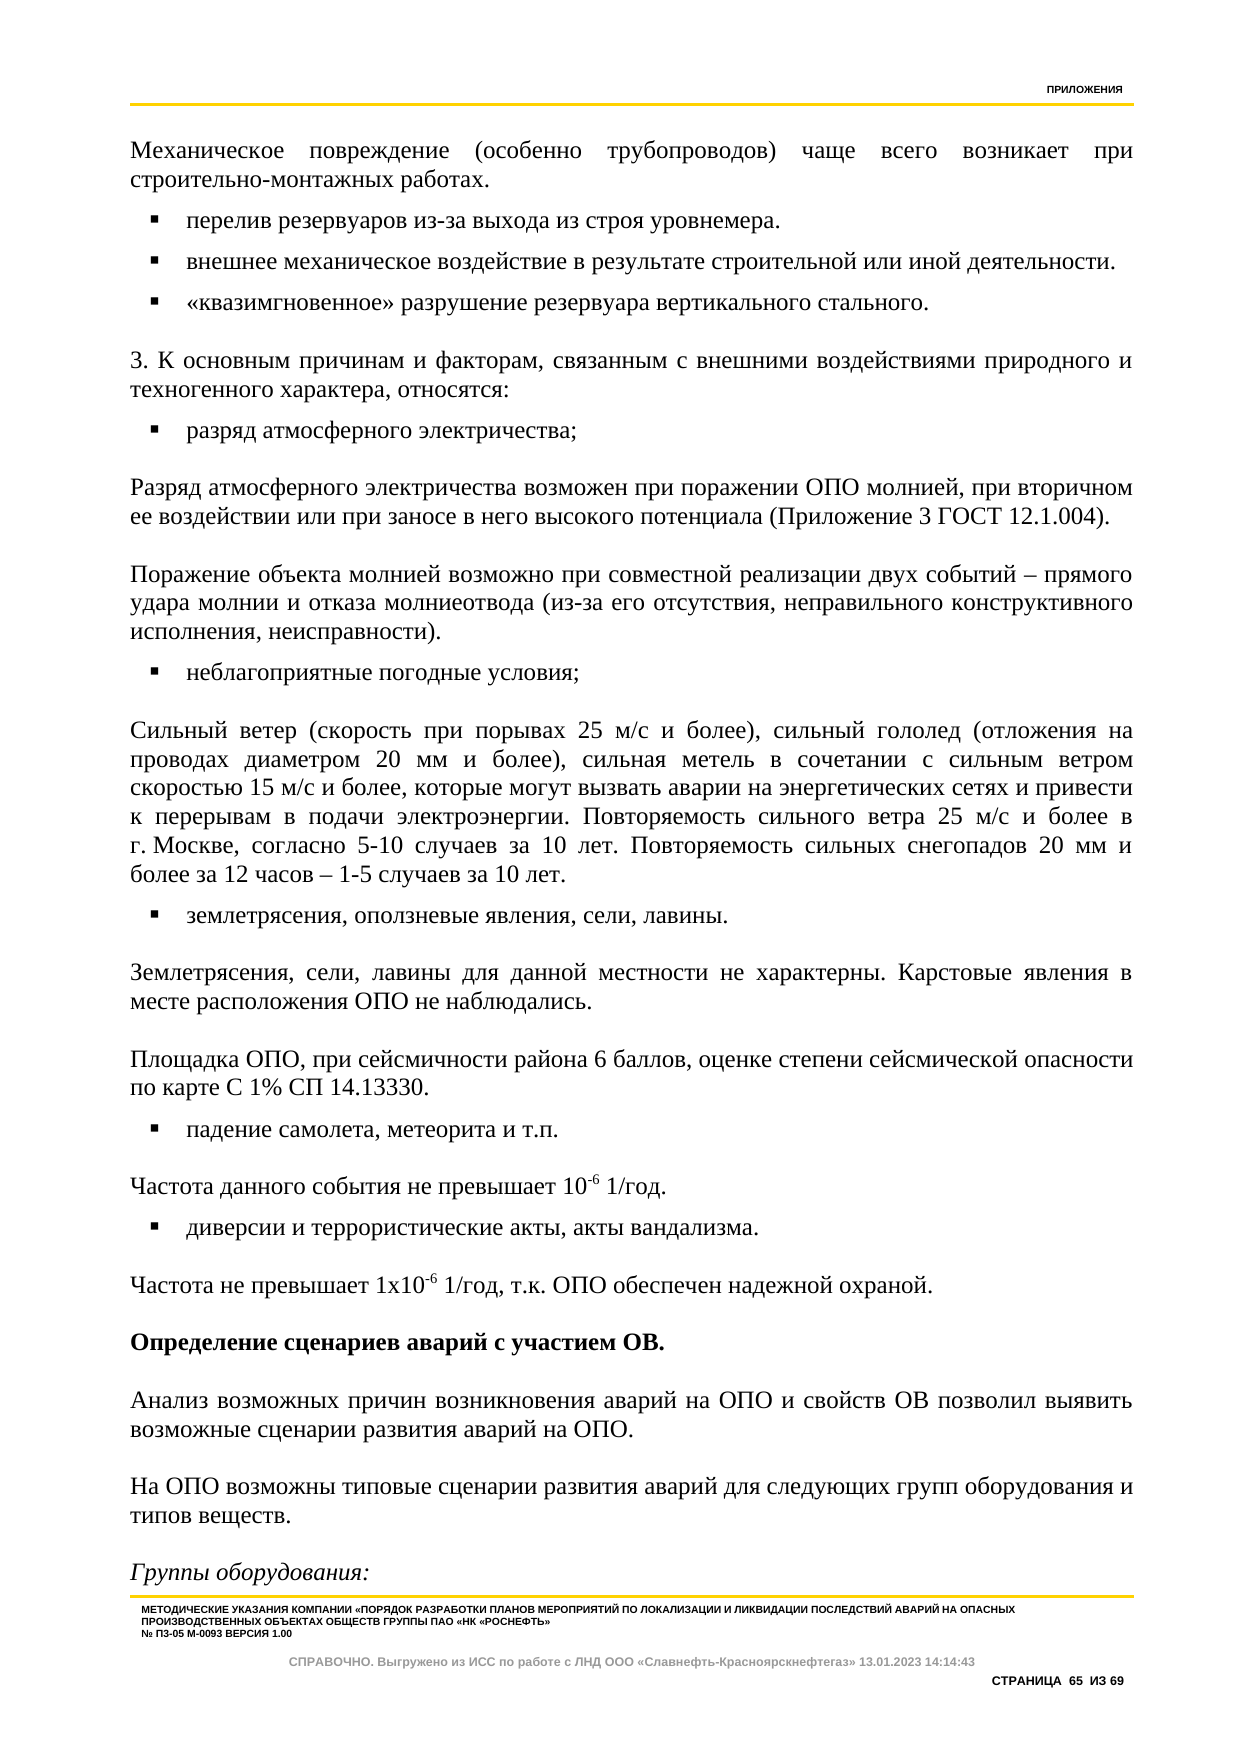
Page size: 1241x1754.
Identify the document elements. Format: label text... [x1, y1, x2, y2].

text «квазимгновенное» разрушение резервуара вертикального стального. [149, 287, 1134, 316]
text падение самолета, метеорита и т.п. [149, 1114, 1134, 1142]
text Сильный ветер (скорость при порывах 25 м/с и более), сильный гололед (отложения на проводах диаметром 20 мм и более), сильная метель в сочетании с сильным ветром скоростью 15 м/с и более, которые могут вызвать аварии на энергетических сетях и привести к перерывам в подачи электроэнергии. Повторяемость сильного ветра 25 м/с и более в г. Москве, согласно 5-10 случаев за 10 лет. Повторяемость сильных снегопадов 20 мм и более за 12 часов – 1-5 случаев за 10 лет. [130, 715, 1134, 887]
text На ОПО возможны типовые сценарии развития аварий для следующих групп оборудования и типов веществ. [130, 1471, 1134, 1529]
text разряд атмосферного электричества; [149, 415, 1134, 444]
text Землетрясения, сели, лавины для данной местности не характерны. Карстовые явления в месте расположения ОПО не наблюдались. [130, 957, 1134, 1015]
text внешнее механическое воздействие в результате строительной или иной деятельности. [149, 246, 1134, 275]
text Частота данного события не превышает 10-6 1/год. [130, 1171, 1134, 1200]
text 3. К основным причинам и факторам, связанным с внешними воздействиями природного и техногенного характера, относятся: [130, 345, 1134, 402]
text Анализ возможных причин возникновения аварий на ОПО и свойств ОВ позволил выявить возможные сценарии развития аварий на ОПО. [130, 1385, 1134, 1442]
text Группы оборудования: [130, 1557, 1134, 1586]
text Площадка ОПО, при сейсмичности района 6 баллов, оценке степени сейсмической опасности по карте C 1% СП 14.13330. [130, 1044, 1134, 1101]
text неблагоприятные погодные условия; [149, 657, 1134, 686]
text перелив резервуаров из-за выхода из строя уровнемера. [149, 205, 1134, 234]
text Разряд атмосферного электричества возможен при поражении ОПО молнией, при вторичном ее воздействии или при заносе в него высокого потенциала (Приложение 3 ГОСТ 12.1.004). [130, 472, 1134, 530]
text Частота не превышает 1х10-6 1/год, т.к. ОПО обеспечен надежной охраной. [130, 1270, 1134, 1299]
text Определение сценариев аварий с участием ОВ. [130, 1327, 1134, 1356]
text Поражение объекта молнией возможно при совместной реализации двух событий – прямого удара молнии и отказа молниеотвода (из-за его отсутствия, неправильного конструктивного исполнения, неисправности). [130, 559, 1134, 645]
text Механическое повреждение (особенно трубопроводов) чаще всего возникает при строительно-монтажных работах. [130, 135, 1134, 192]
text диверсии и террористические акты, акты вандализма. [149, 1212, 1134, 1241]
text землетрясения, оползневые явления, сели, лавины. [149, 900, 1134, 929]
